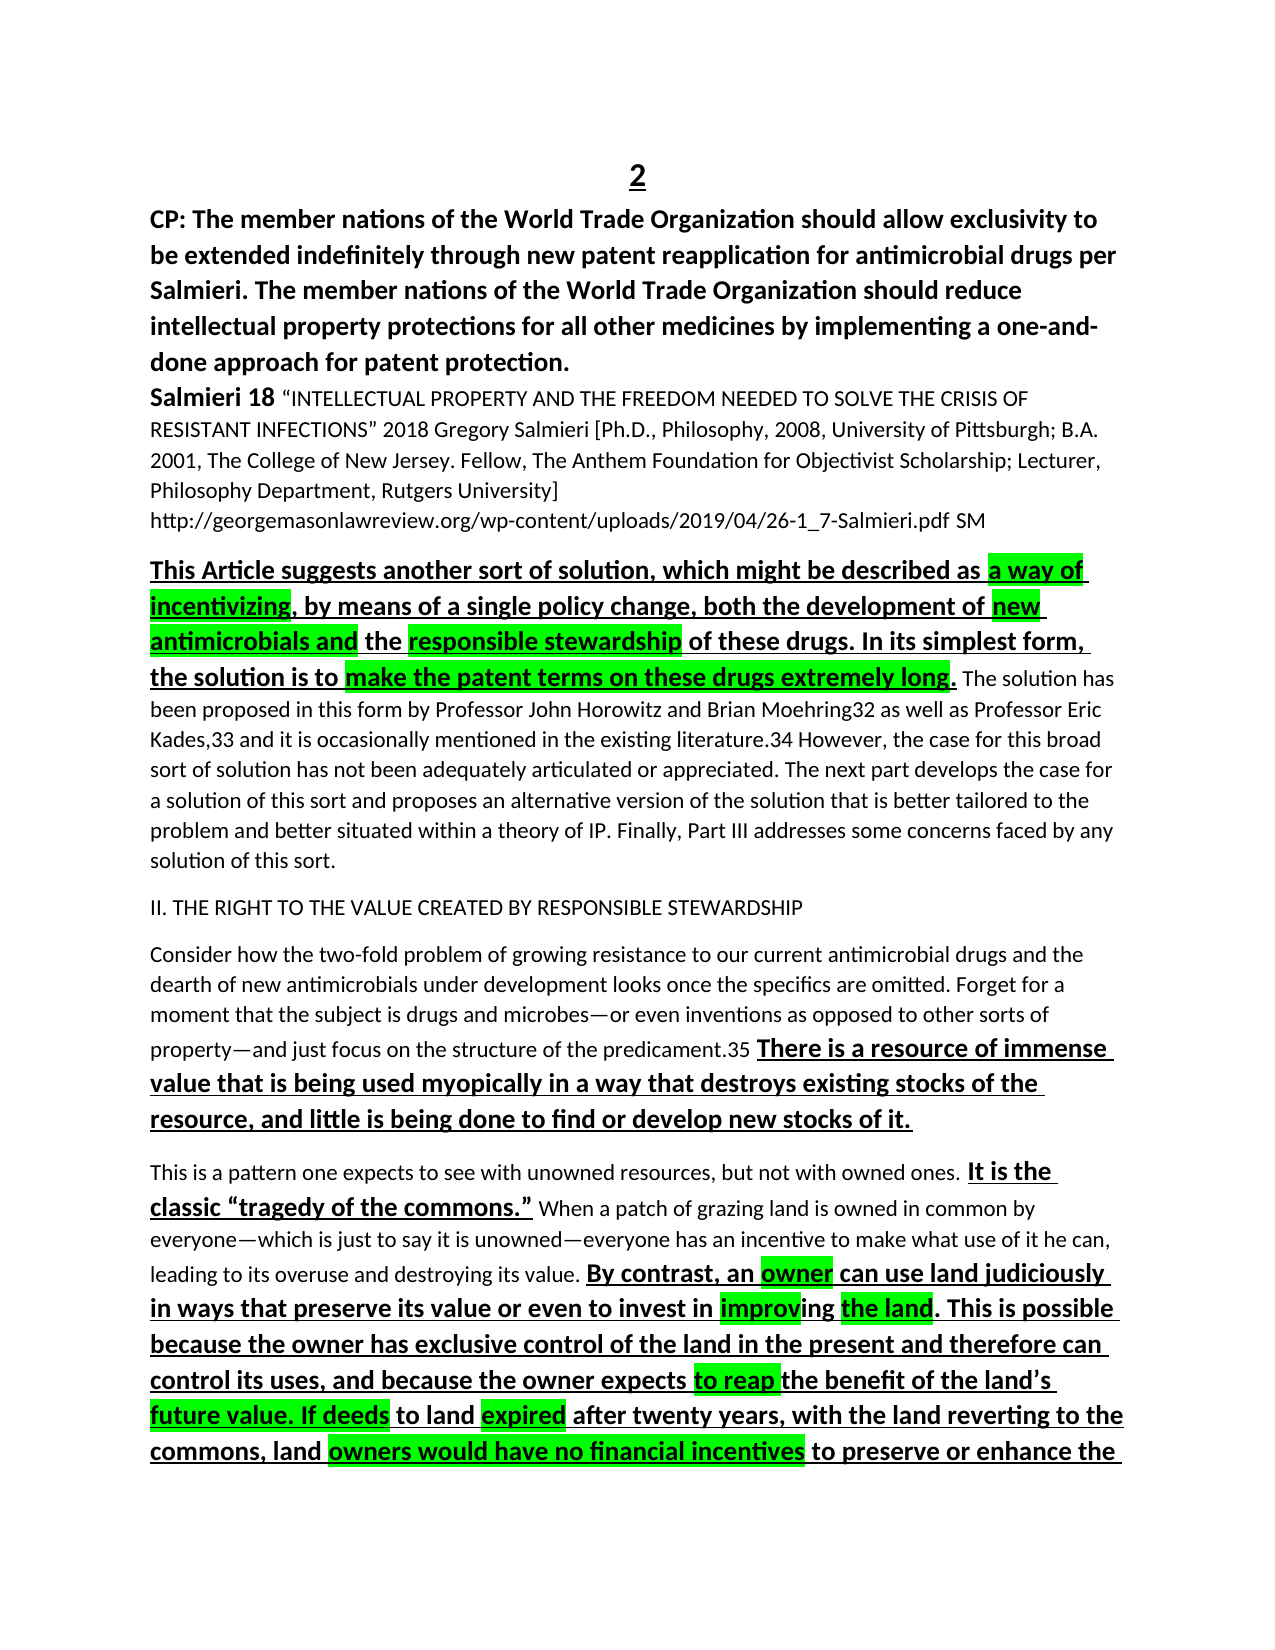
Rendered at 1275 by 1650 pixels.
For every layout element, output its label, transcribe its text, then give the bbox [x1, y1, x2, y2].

subtitle 2 [150, 154, 1125, 195]
text II. THE RIGHT TO THE VALUE CREATED BY RESPONSIBLE STEWARDSHIP [150, 893, 1125, 921]
text Salmieri 18 “INTELLECTUAL PROPERTY AND THE FREEDOM NEEDED TO SOLVE THE CRISIS OF RESISTANT INFECTIONS” 2018 Gregory Salmieri [Ph.D., Philosophy, 2008, University of Pittsburgh; B.A. 2001, The College of New Jersey. Fellow, The Anthem Foundation for Objectivist Scholarship; Lecturer, Philosophy Department, Rutgers University] http://georgemasonlawreview.org/wp-content/uploads/2019/04/26-1_7-Salmieri.pdf SM [150, 380, 1125, 534]
text Consider how the two-fold problem of growing resistance to our current antimicrobial drugs and the dearth of new antimicrobials under development looks once the specifics are omitted. Forget for a moment that the subject is drugs and microbes—or even inventions as opposed to other sorts of property—and just focus on the structure of the predicament.35 There is a resource of immense value that is being used myopically in a way that destroys existing stocks of the resource, and little is being done to find or develop new stocks of it. [150, 940, 1125, 1135]
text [150, 1154, 1125, 1467]
subtitle CP: The member nations of the World Trade Organization should allow exclusivity to be extended indefinitely through new patent reapplication for antimicrobial drugs per Salmieri. The member nations of the World Trade Organization should reduce intellectual property protections for all other medicines by implementing a one-and-done approach for patent protection. [150, 202, 1125, 378]
text This Article suggests another sort of solution, which might be described as a way of incentivizing, by means of a single policy change, both the development of new antimicrobials and the responsible stewardship of these drugs. In its simplest form, the solution is to make the patent terms on these drugs extremely long. The solution has been proposed in this form by Professor John Horowitz and Brian Moehring32 as well as Professor Eric Kades,33 and it is occasionally mentioned in the existing literature.34 However, the case for this broad sort of solution has not been adequately articulated or appreciated. The next part develops the case for a solution of this sort and proposes an alternative version of the solution that is better tailored to the problem and better situated within a theory of IP. Finally, Part III addresses some concerns faced by any solution of this sort. [150, 553, 1125, 874]
